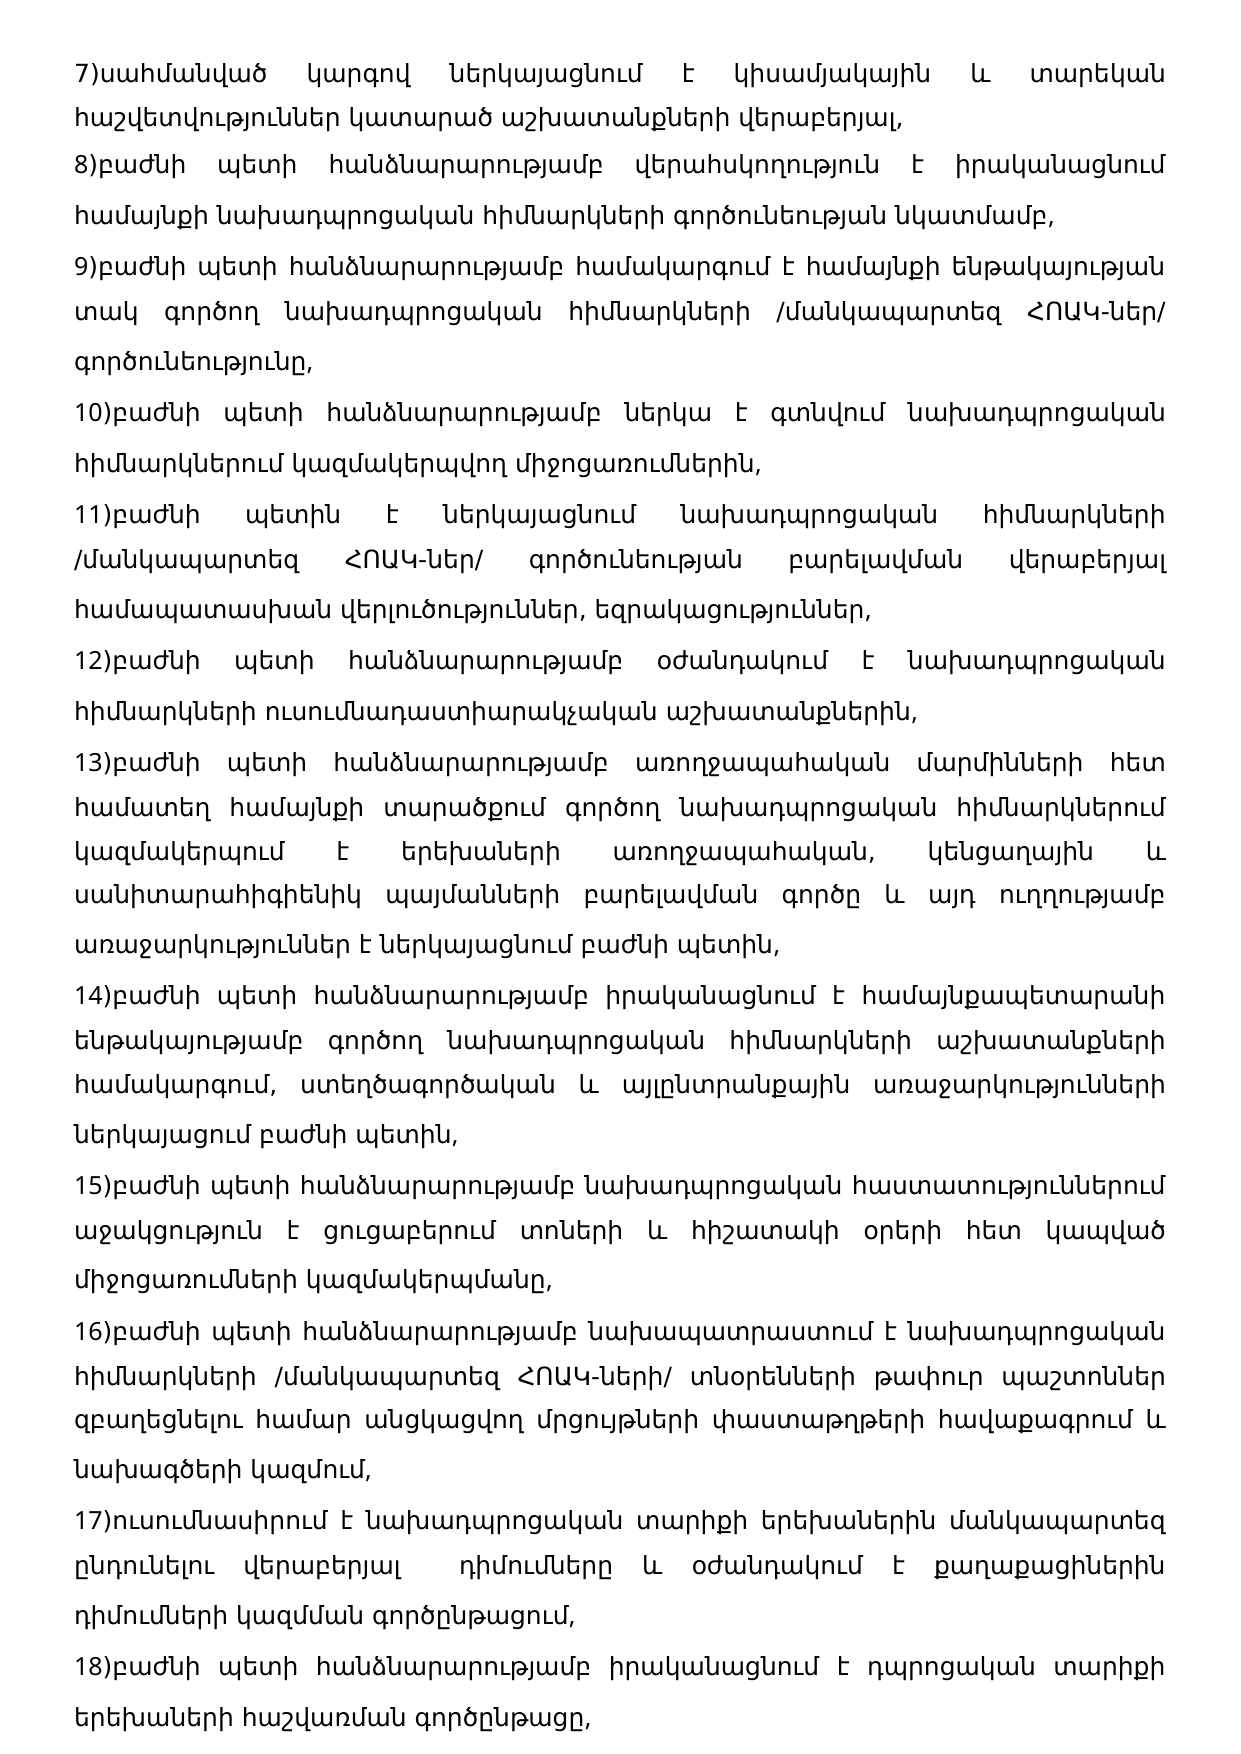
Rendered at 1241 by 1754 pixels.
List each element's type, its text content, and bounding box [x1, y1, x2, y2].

text 9)բաժնի պետի հանձնարարությամբ համակարգում է համայնքի ենթակայության տակ գործող նախադպրոցական հիմնարկների /մանկապարտեզ ՀՈԱԿ-ներ/ գործունեությունը, [74, 249, 1167, 377]
text 10)բաժնի պետի հանձնարարությամբ ներկա է գտնվում նախադպրոցական հիմնարկներում կազմակերպվող միջոցառումներին, [74, 394, 1167, 479]
text 12)բաժնի պետի հանձնարարությամբ օժանդակում է նախադպրոցական հիմնարկների ուսումնադաստիարակչական աշխատանքներին, [74, 642, 1167, 727]
text 18)բաժնի պետի հանձնարարությամբ իրականացնում է դպրոցական տարիքի երեխաների հաշվառման գործընթացը, [74, 1649, 1167, 1734]
text 17)ուսումնասիրում է նախադպրոցական տարիքի երեխաներին մանկապարտեզ ընդունելու վերաբերյալ դիմումները և օժանդակում է քաղաքացիներին դիմումների կազմման գործընթացում, [74, 1503, 1167, 1632]
text 11)բաժնի պետին է ներկայացնում նախադպրոցական հիմնարկների /մանկապարտեզ ՀՈԱԿ-ներ/ գործունեության բարելավման վերաբերյալ համապատասխան վերլուծություններ, եզրակացություններ, [74, 497, 1167, 625]
text 8)բաժնի պետի հանձնարարությամբ վերահսկողություն է իրականացնում համայնքի նախադպրոցական հիմնարկների գործունեության նկատմամբ, [74, 147, 1167, 232]
text 14)բաժնի պետի հանձնարարությամբ իրականացնում է համայնքապետարանի ենթակայությամբ գործող նախադպրոցական հիմնարկների աշխատանքների համակարգում, ստեղծագործական և այլընտրանքային առաջարկությունների ներկայացում բաժնի պետին, [74, 978, 1167, 1150]
text 16)բաժնի պետի հանձնարարությամբ նախապատրաստում է նախադպրոցական հիմնարկների /մանկապարտեզ ՀՈԱԿ-ների/ տնօրենների թափուր պաշտոններ զբաղեցնելու համար անցկացվող մրցույթների փաստաթղթերի հավաքագրում և նախագծերի կազմում, [74, 1313, 1167, 1486]
text 7)սահմանված կարգով ներկայացնում է կիսամյակային և տարեկան հաշվետվություններ կատարած աշխատանքների վերաբերյալ, [74, 59, 1167, 132]
text 15)բաժնի պետի հանձնարարությամբ նախադպրոցական հաստատություններում աջակցություն է ցուցաբերում տոների և հիշատակի օրերի հետ կապված միջոցառումների կազմակերպմանը, [74, 1167, 1167, 1296]
text 13)բաժնի պետի հանձնարարությամբ առողջապահական մարմինների հետ համատեղ համայնքի տարածքում գործող նախադպրոցական հիմնարկներում կազմակերպում է երեխաների առողջապահական, կենցաղային և սանիտարահիգիենիկ պայմանների բարելավման գործը և այդ ուղղությամբ առաջարկություններ է ներկայացնում բաժնի պետին, [74, 744, 1167, 961]
